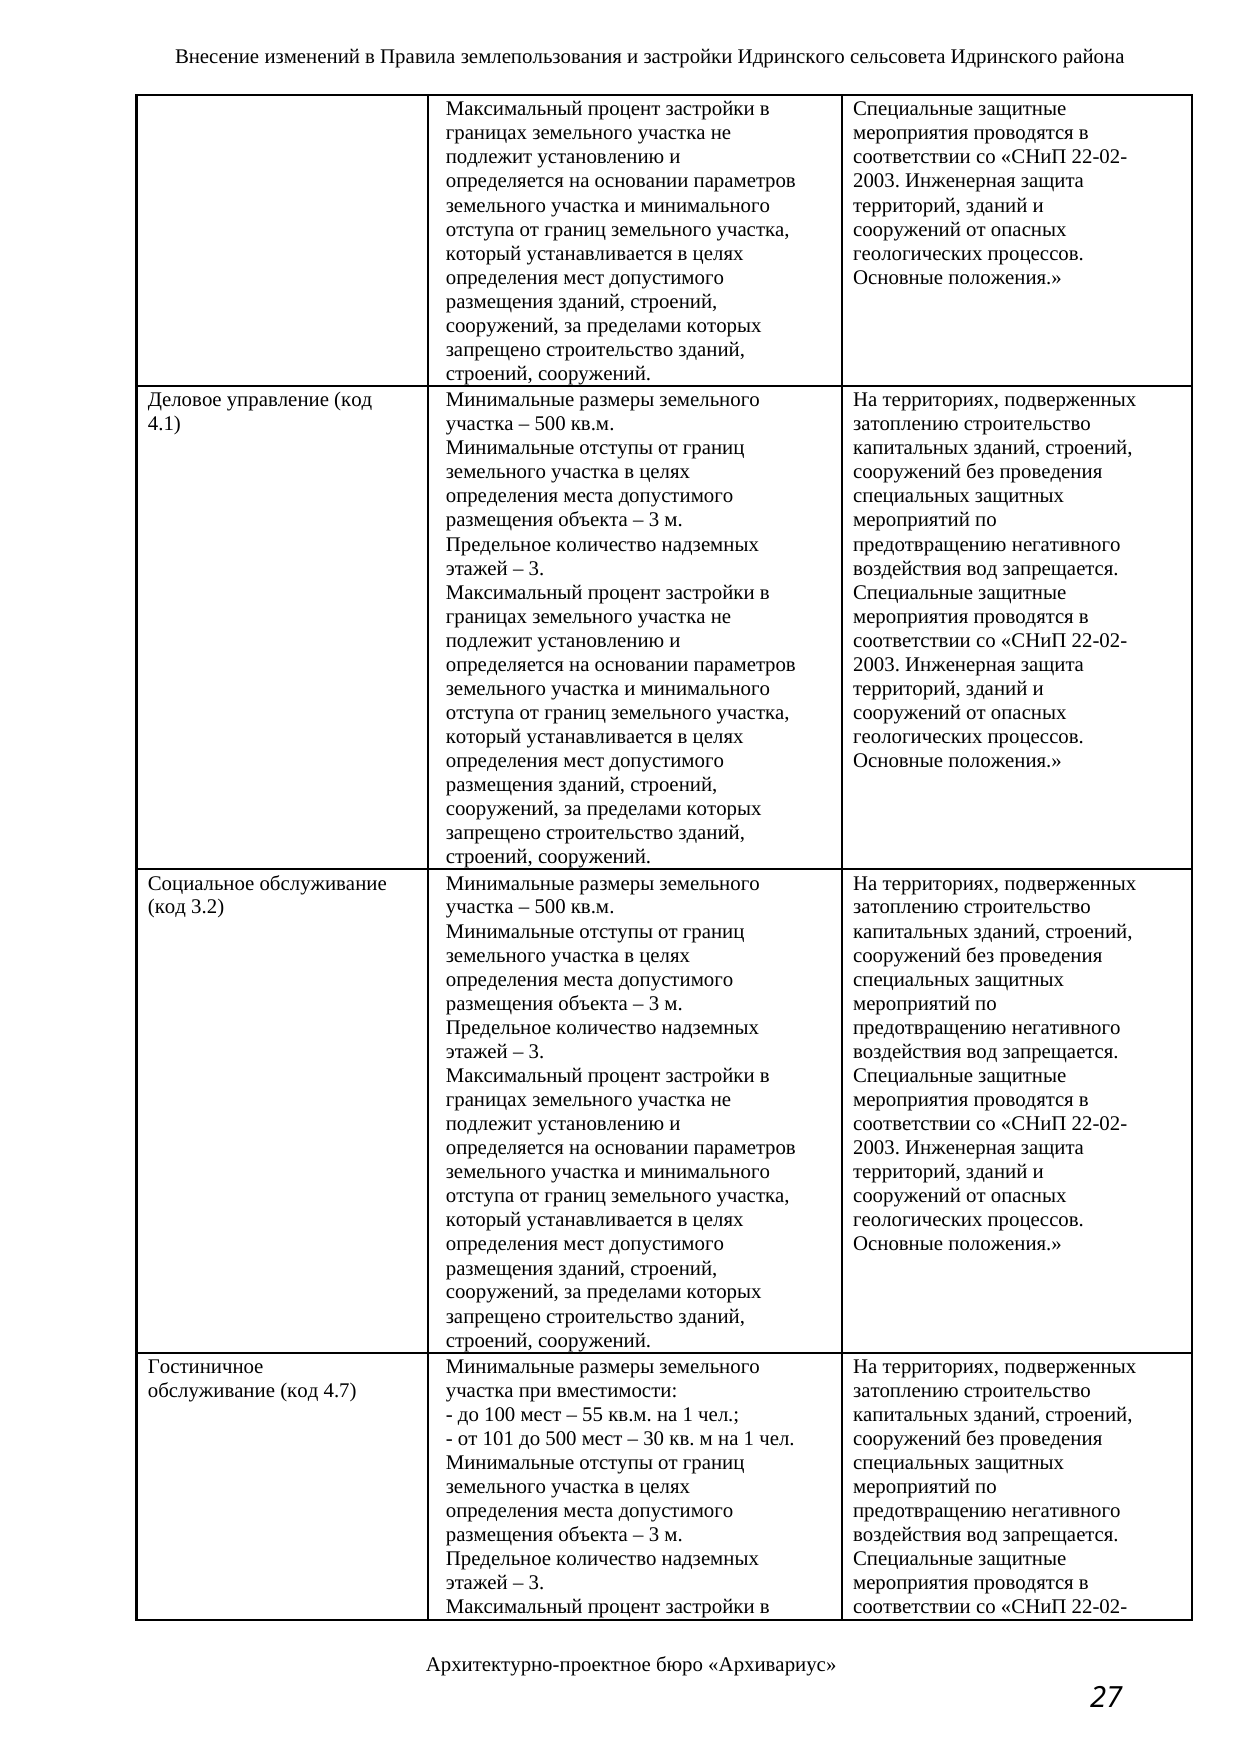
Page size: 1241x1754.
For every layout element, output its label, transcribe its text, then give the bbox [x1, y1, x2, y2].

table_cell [138, 1354, 427, 1618]
table_cell Социальное обслуживание (код 3.2) [138, 870, 427, 1352]
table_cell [429, 96, 841, 385]
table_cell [843, 1354, 1191, 1618]
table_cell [429, 1354, 841, 1618]
table_cell Деловое управление (код 4.1) [138, 387, 427, 868]
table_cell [138, 96, 427, 385]
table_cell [843, 96, 1191, 385]
